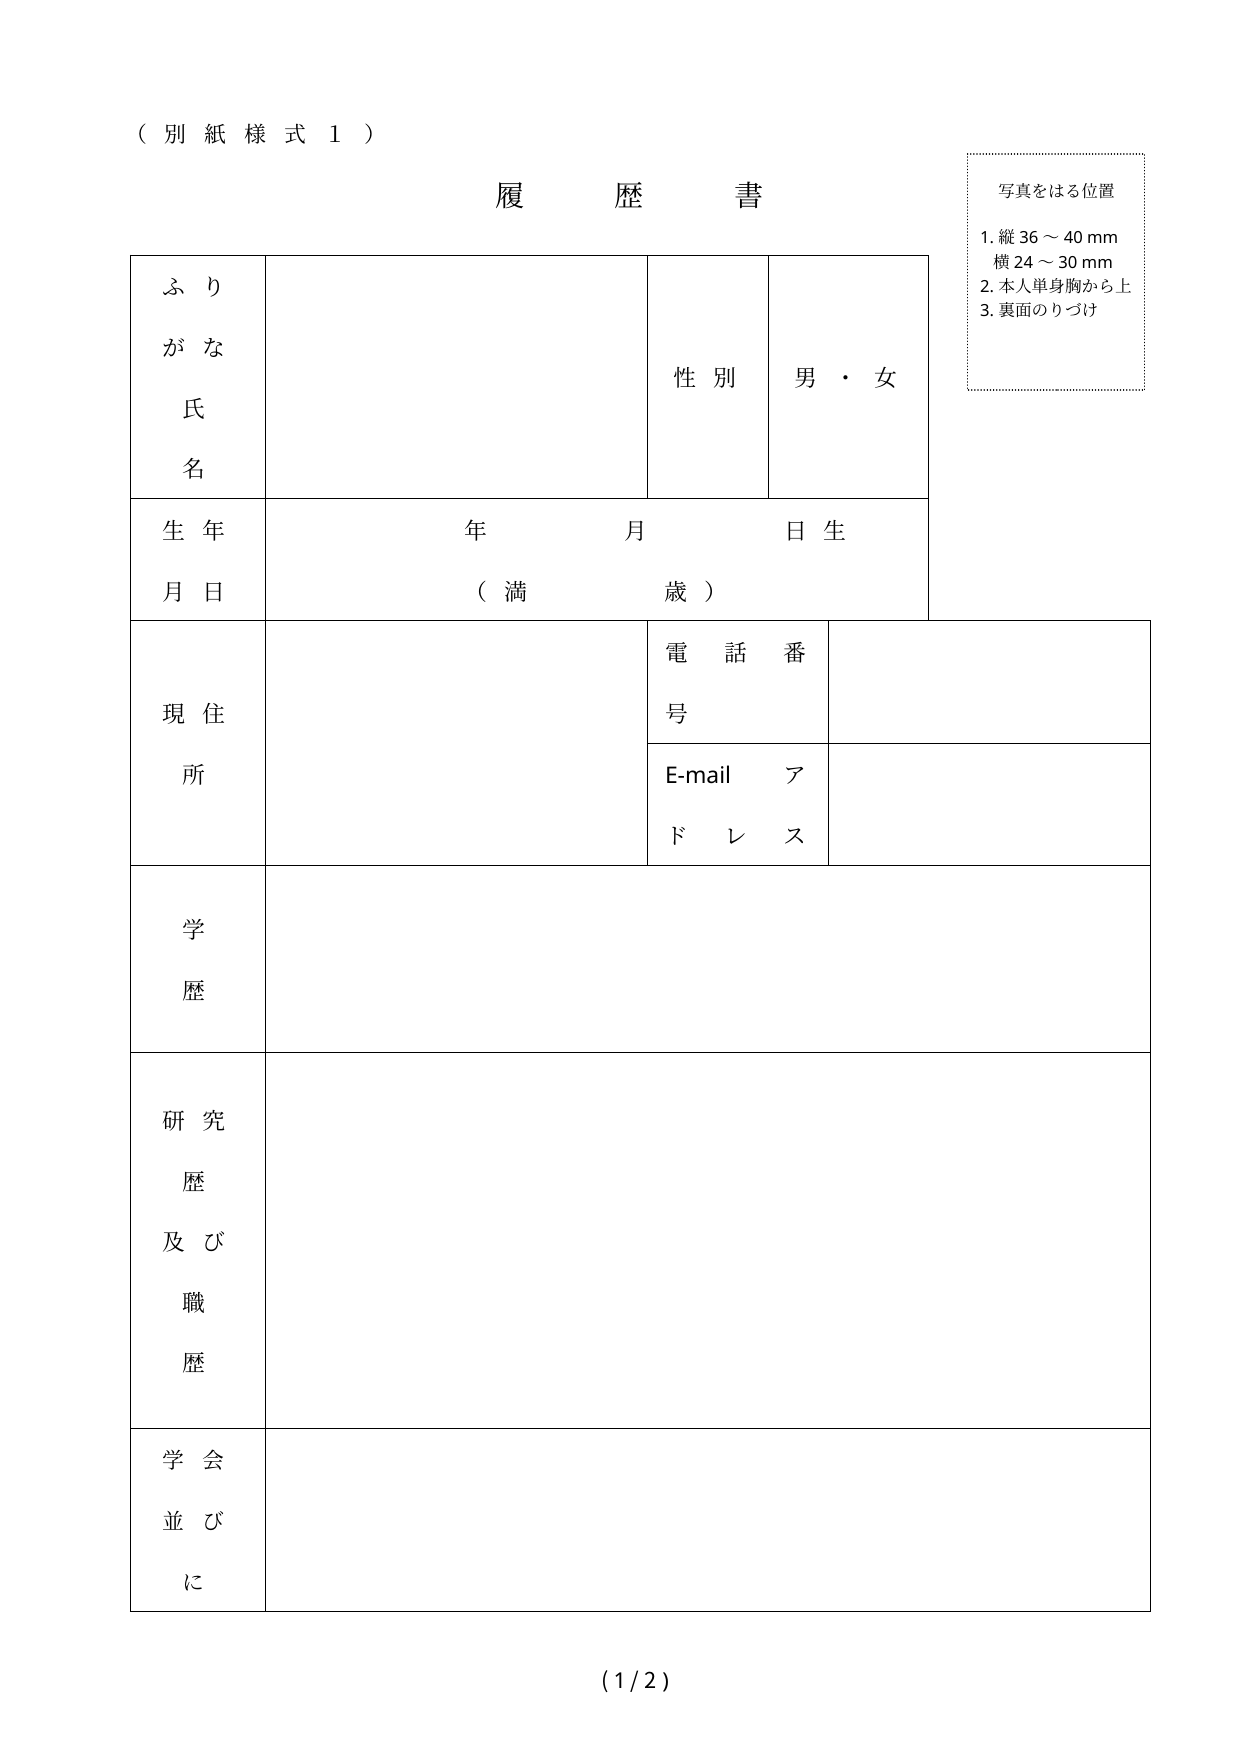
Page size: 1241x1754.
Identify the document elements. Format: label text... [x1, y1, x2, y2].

table_cell [829, 621, 1150, 743]
table_cell [266, 866, 1150, 1052]
table_cell 生年月日 [131, 499, 265, 620]
table_cell 学 歴 [131, 866, 265, 1052]
table_cell 学会並びに 社会における 活動等 [131, 1429, 265, 1611]
table_cell [266, 621, 647, 865]
table_cell 現住所 [131, 621, 265, 865]
table_header 男・女 [769, 256, 928, 498]
text 履 歴 書 [125, 163, 967, 224]
table_cell 研究歴 及び 職 歴 [131, 1053, 265, 1428]
table_header 性別 [648, 256, 768, 498]
table_header ふりがな 氏 名 [131, 256, 265, 498]
table_cell E-mailアドレス [648, 744, 828, 865]
table_cell [266, 1429, 1150, 1611]
table_cell [829, 744, 1150, 865]
text （別紙様式１） [125, 103, 1145, 163]
table_cell [266, 1053, 1150, 1428]
table_header [266, 256, 647, 498]
table_cell 電話番号 [648, 621, 828, 743]
table_cell 年 月 日生 （満 歳） [266, 499, 928, 620]
